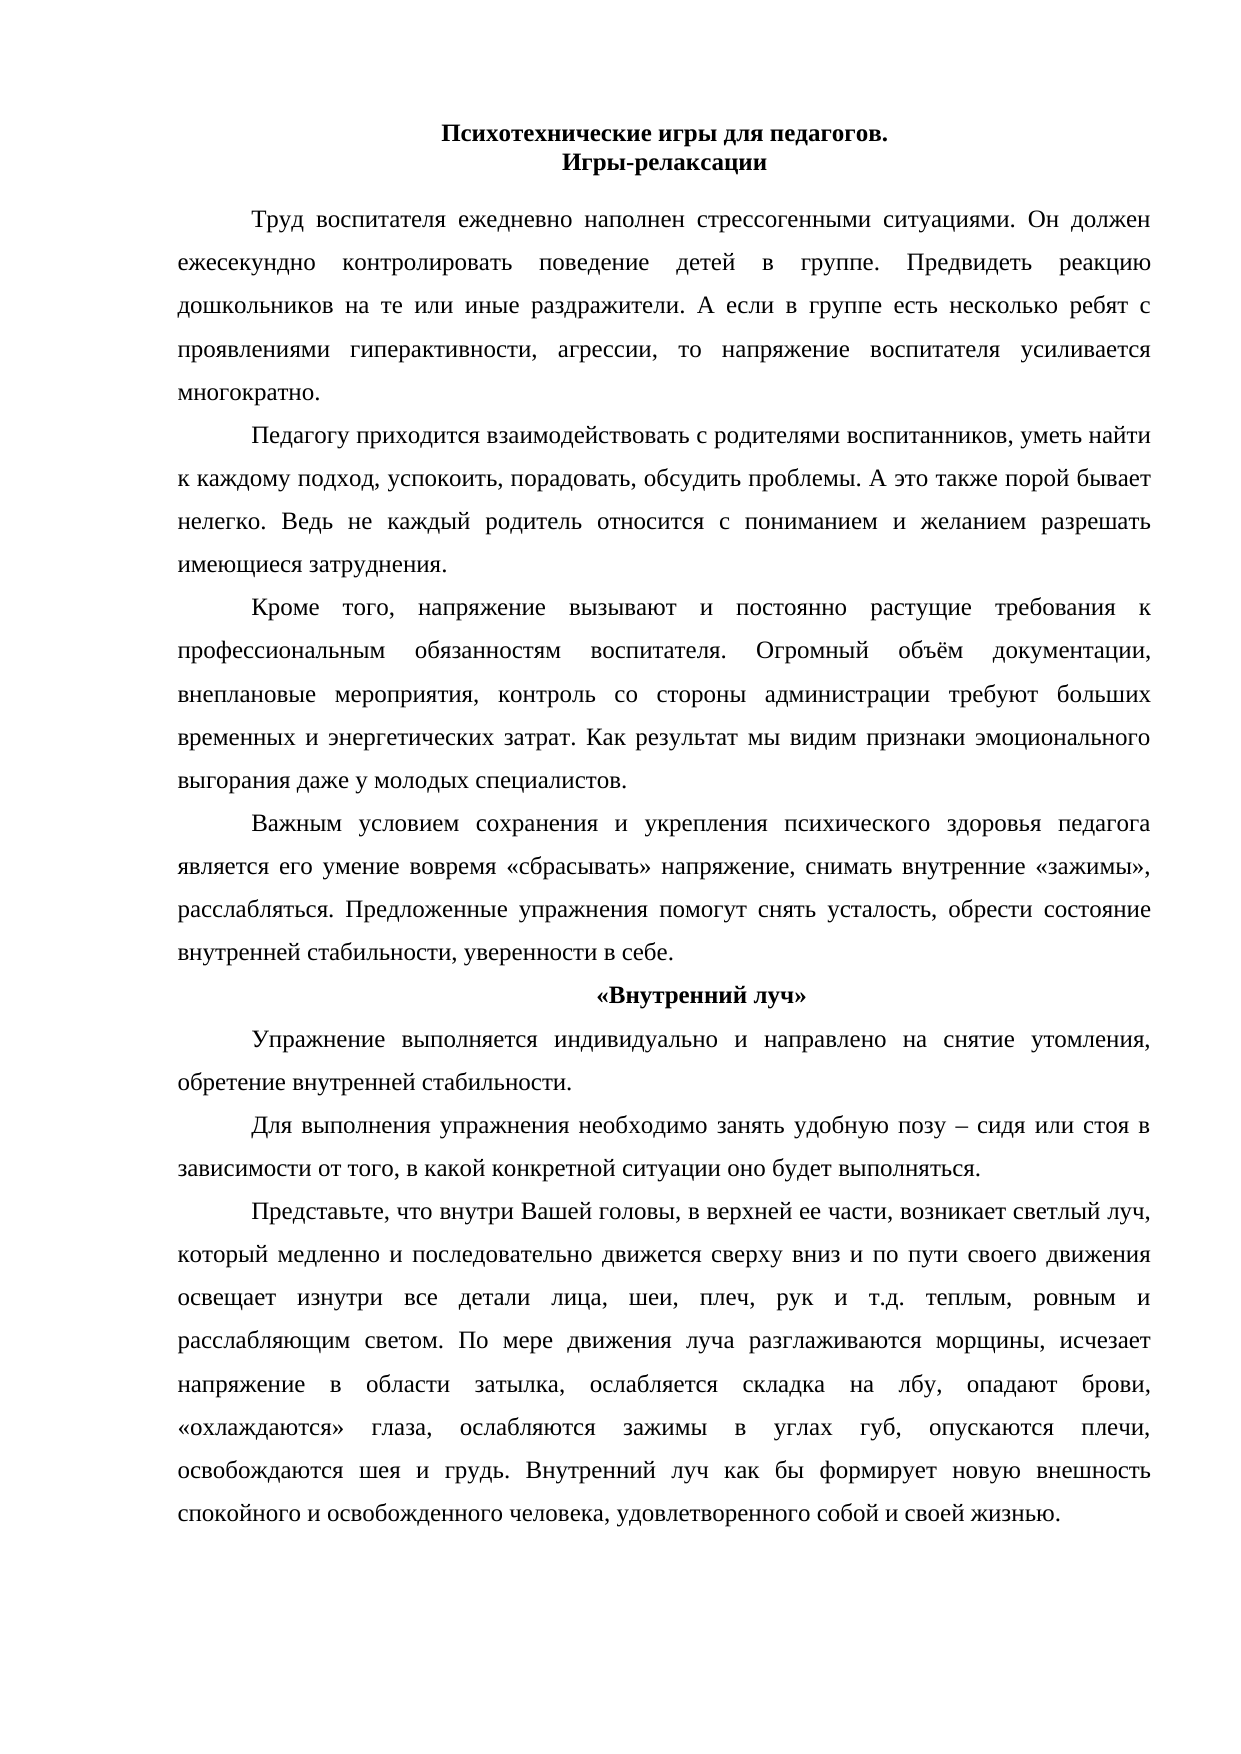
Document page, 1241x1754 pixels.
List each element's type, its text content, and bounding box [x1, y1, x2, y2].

text Педагогу приходится взаимодействовать с родителями воспитанников, уметь найти к каждому подход, успокоить, порадовать, обсудить проблемы. А это также порой бывает нелегко. Ведь не каждый родитель относится с пониманием и желанием разрешать имеющиеся затруднения. [177, 420, 1152, 578]
text Для выполнения упражнения необходимо занять удобную позу – сидя или стоя в зависимости от того, в какой конкретной ситуации оно будет выполняться. [177, 1110, 1152, 1182]
text Игры-релаксации [177, 147, 1152, 176]
text Кроме того, напряжение вызывают и постоянно растущие требования к профессиональным обязанностям воспитателя. Огромный объём документации, внеплановые мероприятия, контроль со стороны администрации требуют больших временных и энергетических затрат. Как результат мы видим признаки эмоционального выгорания даже у молодых специалистов. [177, 592, 1152, 794]
text Труд воспитателя ежедневно наполнен стрессогенными ситуациями. Он должен ежесекундно контролировать поведение детей в группе. Предвидеть реакцию дошкольников на те или иные раздражители. А если в группе есть несколько ребят с проявлениями гиперактивности, агрессии, то напряжение воспитателя усиливается многократно. [177, 204, 1152, 406]
text Психотехнические игры для педагогов. [177, 118, 1152, 147]
text «Внутренний луч» [177, 981, 1152, 1009]
text Представьте, что внутри Вашей головы, в верхней ее части, возникает светлый луч, который медленно и последовательно движется сверху вниз и по пути своего движения освещает изнутри все детали лица, шеи, плеч, рук и т.д. теплым, ровным и расслабляющим светом. По мере движения луча разглаживаются морщины, исчезает напряжение в области затылка, ослабляется складка на лбу, опадают брови, «охлаждаются» глаза, ослабляются зажимы в углах губ, опускаются плечи, освобождаются шея и грудь. Внутренний луч как бы формирует новую внешность спокойного и освобожденного человека, удовлетворенного собой и своей жизнью. [177, 1196, 1152, 1527]
text Важным условием сохранения и укрепления психического здоровья педагога является его умение вовремя «сбрасывать» напряжение, снимать внутренние «зажимы», расслабляться. Предложенные упражнения помогут снять усталость, обрести состояние внутренней стабильности, уверенности в себе. [177, 808, 1152, 966]
text Упражнение выполняется индивидуально и направлено на снятие утомления, обретение внутренней стабильности. [177, 1024, 1152, 1096]
